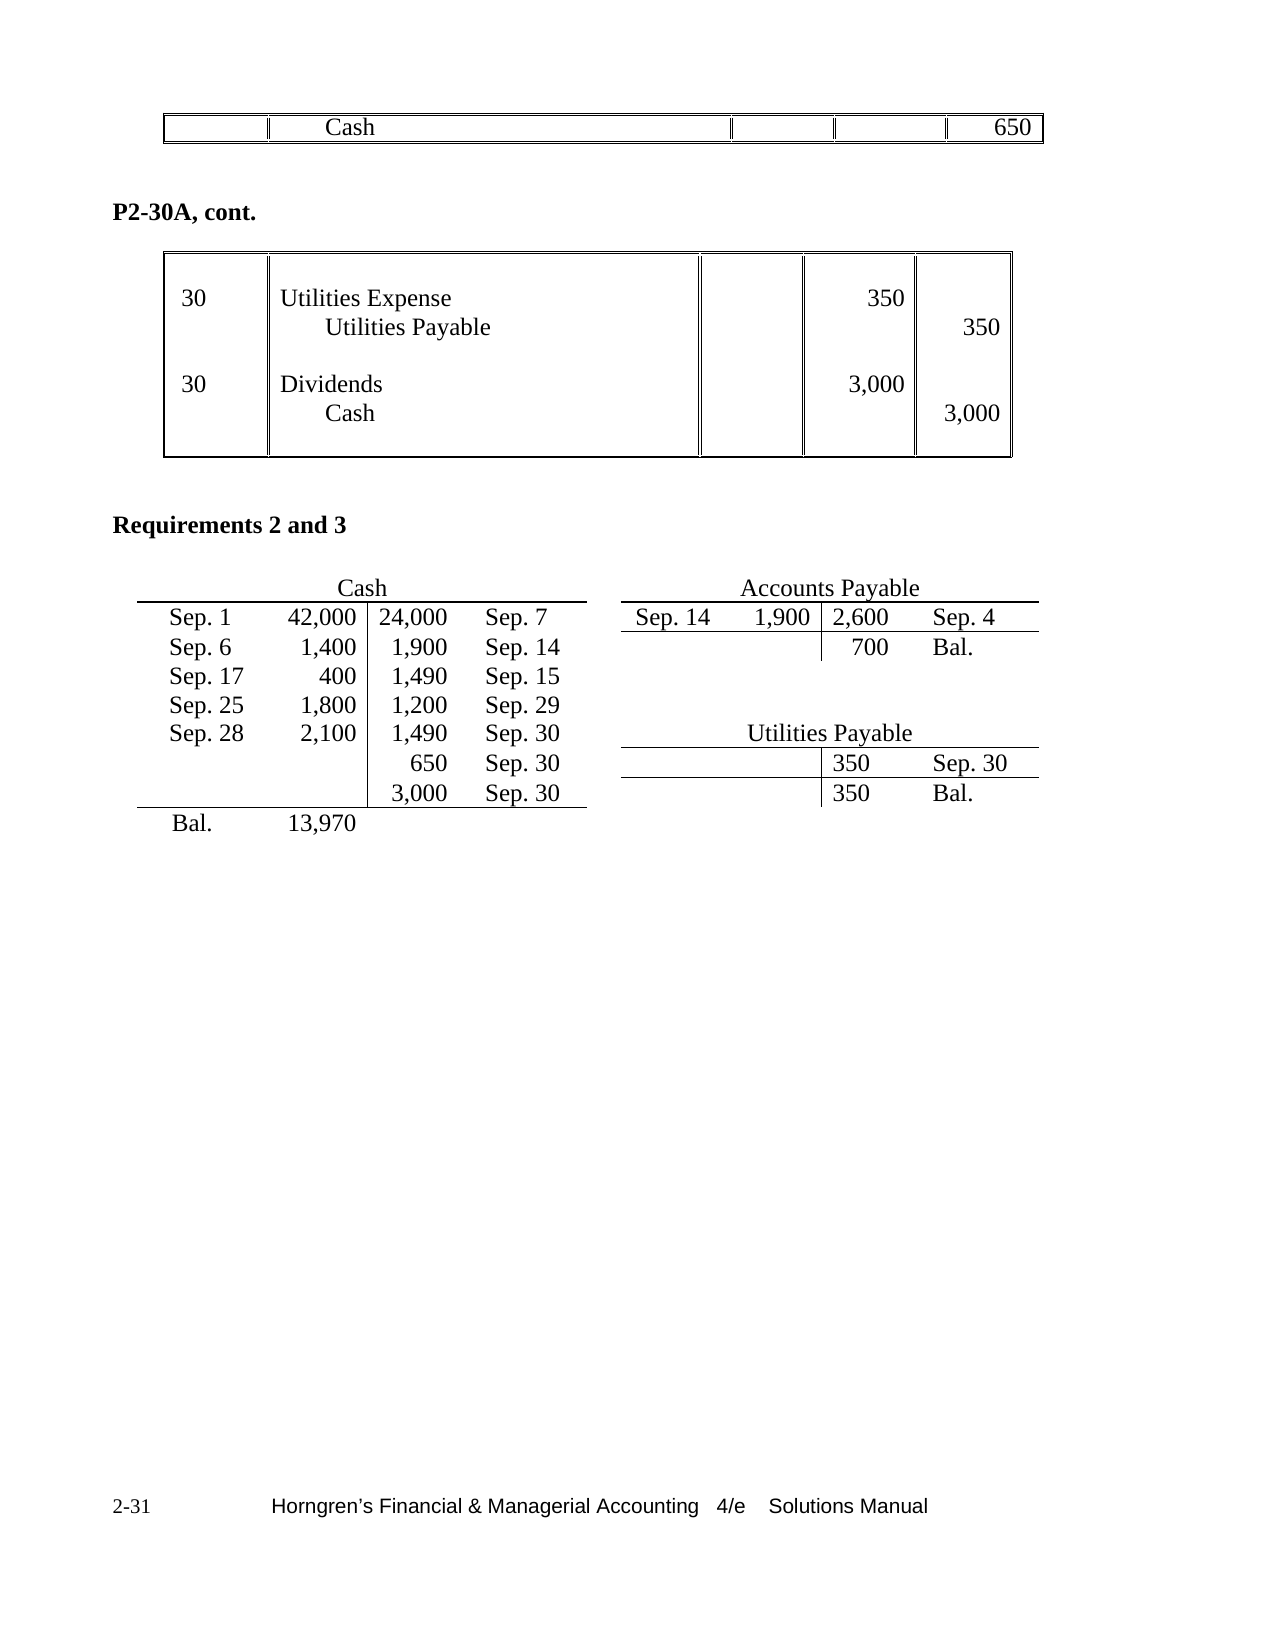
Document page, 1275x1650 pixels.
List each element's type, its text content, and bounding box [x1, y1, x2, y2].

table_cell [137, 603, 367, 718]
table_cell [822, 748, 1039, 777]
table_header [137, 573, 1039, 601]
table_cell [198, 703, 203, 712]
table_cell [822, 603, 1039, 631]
text Requirements 2 and 3 [112, 510, 1125, 539]
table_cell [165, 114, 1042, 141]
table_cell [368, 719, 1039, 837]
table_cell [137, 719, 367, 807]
text P2-30A, cont. [112, 197, 1125, 226]
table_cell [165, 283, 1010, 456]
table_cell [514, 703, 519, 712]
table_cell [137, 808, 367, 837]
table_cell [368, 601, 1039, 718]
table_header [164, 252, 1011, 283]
